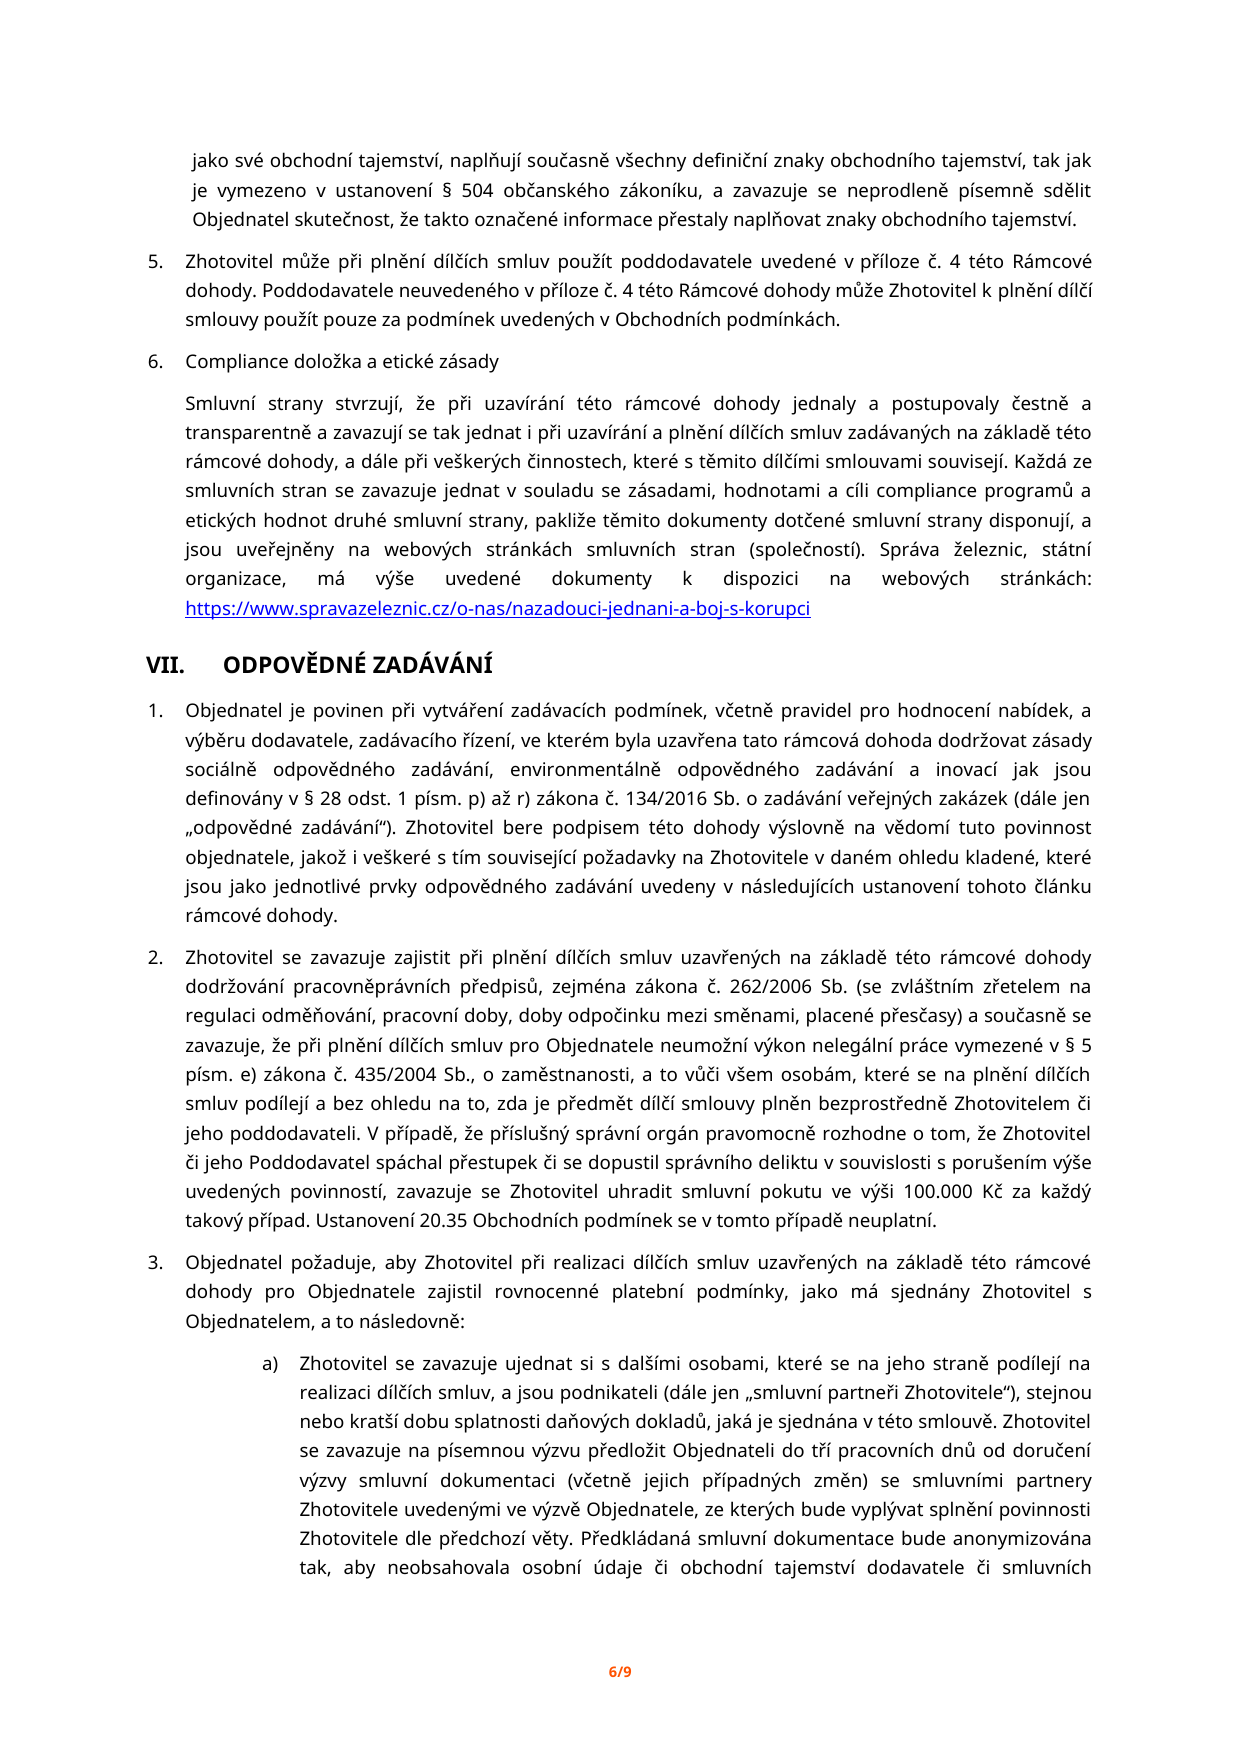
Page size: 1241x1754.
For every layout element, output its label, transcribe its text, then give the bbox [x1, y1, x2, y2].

list Objednatel požaduje, aby Zhotovitel při realizaci dílčích smluv uzavřených na základě této rámcové dohody pro Objednatele zajistil rovnocenné platební podmínky, jako má sjednány Zhotovitel s Objednatelem, a to následovně: [148, 1249, 1093, 1333]
list Objednatel je povinen při vytváření zadávacích podmínek, včetně pravidel pro hodnocení nabídek, a výběru dodavatele, zadávacího řízení, ve kterém byla uzavřena tato rámcová dohoda dodržovat zásady sociálně odpovědného zadávání, environmentálně odpovědného zadávání a inovací jak jsou definovány v § 28 odst. 1 písm. p) až r) zákona č. 134/2016 Sb. o zadávání veřejných zakázek (dále jen „odpovědné zadávání“). Zhotovitel bere podpisem této dohody výslovně na vědomí tuto povinnost objednatele, jakož i veškeré s tím související požadavky na Zhotovitele v daném ohledu kladené, které jsou jako jednotlivé prvky odpovědného zadávání uvedeny v následujících ustanovení tohoto článku rámcové dohody. [148, 698, 1093, 928]
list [262, 1350, 1093, 1580]
list ODPOVĚDNÉ ZADÁVÁNÍ [185, 649, 1093, 680]
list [148, 148, 1093, 232]
list Compliance doložka a etické zásady [148, 348, 1093, 374]
list Zhotovitel může při plnění dílčích smluv použít poddodavatele uvedené v příloze č. 4 této Rámcové dohody. Poddodavatele neuvedeného v příloze č. 4 této Rámcové dohody může Zhotovitel k plnění dílčí smlouvy použít pouze za podmínek uvedených v Obchodních podmínkách. [148, 248, 1093, 332]
list Zhotovitel se zavazuje zajistit při plnění dílčích smluv uzavřených na základě této rámcové dohody dodržování pracovněprávních předpisů, zejména zákona č. 262/2006 Sb. (se zvláštním zřetelem na regulaci odměňování, pracovní doby, doby odpočinku mezi směnami, placené přesčasy) a současně se zavazuje, že při plnění dílčích smluv pro Objednatele neumožní výkon nelegální práce vymezené v § 5 písm. e) zákona č. 435/2004 Sb., o zaměstnanosti, a to vůči všem osobám, které se na plnění dílčích smluv podílejí a bez ohledu na to, zda je předmět dílčí smlouvy plněn bezprostředně Zhotovitelem či jeho poddodavateli. V případě, že příslušný správní orgán pravomocně rozhodne o tom, že Zhotovitel či jeho Poddodavatel spáchal přestupek či se dopustil správního deliktu v souvislosti s porušením výše uvedených povinností, zavazuje se Zhotovitel uhradit smluvní pokutu ve výši 100.000 Kč za každý takový případ. Ustanovení 20.35 Obchodních podmínek se v tomto případě neuplatní. [148, 944, 1093, 1233]
list Smluvní strany stvrzují, že při uzavírání této rámcové dohody jednaly a postupovaly čestně a transparentně a zavazují se tak jednat i při uzavírání a plnění dílčích smluv zadávaných na základě této rámcové dohody, a dále při veškerých činnostech, které s těmito dílčími smlouvami souvisejí. Každá ze smluvních stran se zavazuje jednat v souladu se zásadami, hodnotami a cíli compliance programů a etických hodnot druhé smluvní strany, pakliže těmito dokumenty dotčené smluvní strany disponují, a jsou uveřejněny na webových stránkách smluvních stran (společností). Správa železnic, státní organizace, má výše uvedené dokumenty k dispozici na webových stránkách: https://www.spravazeleznic.cz/o-nas/nazadouci-jednani-a-boj-s-korupci [185, 390, 1093, 620]
